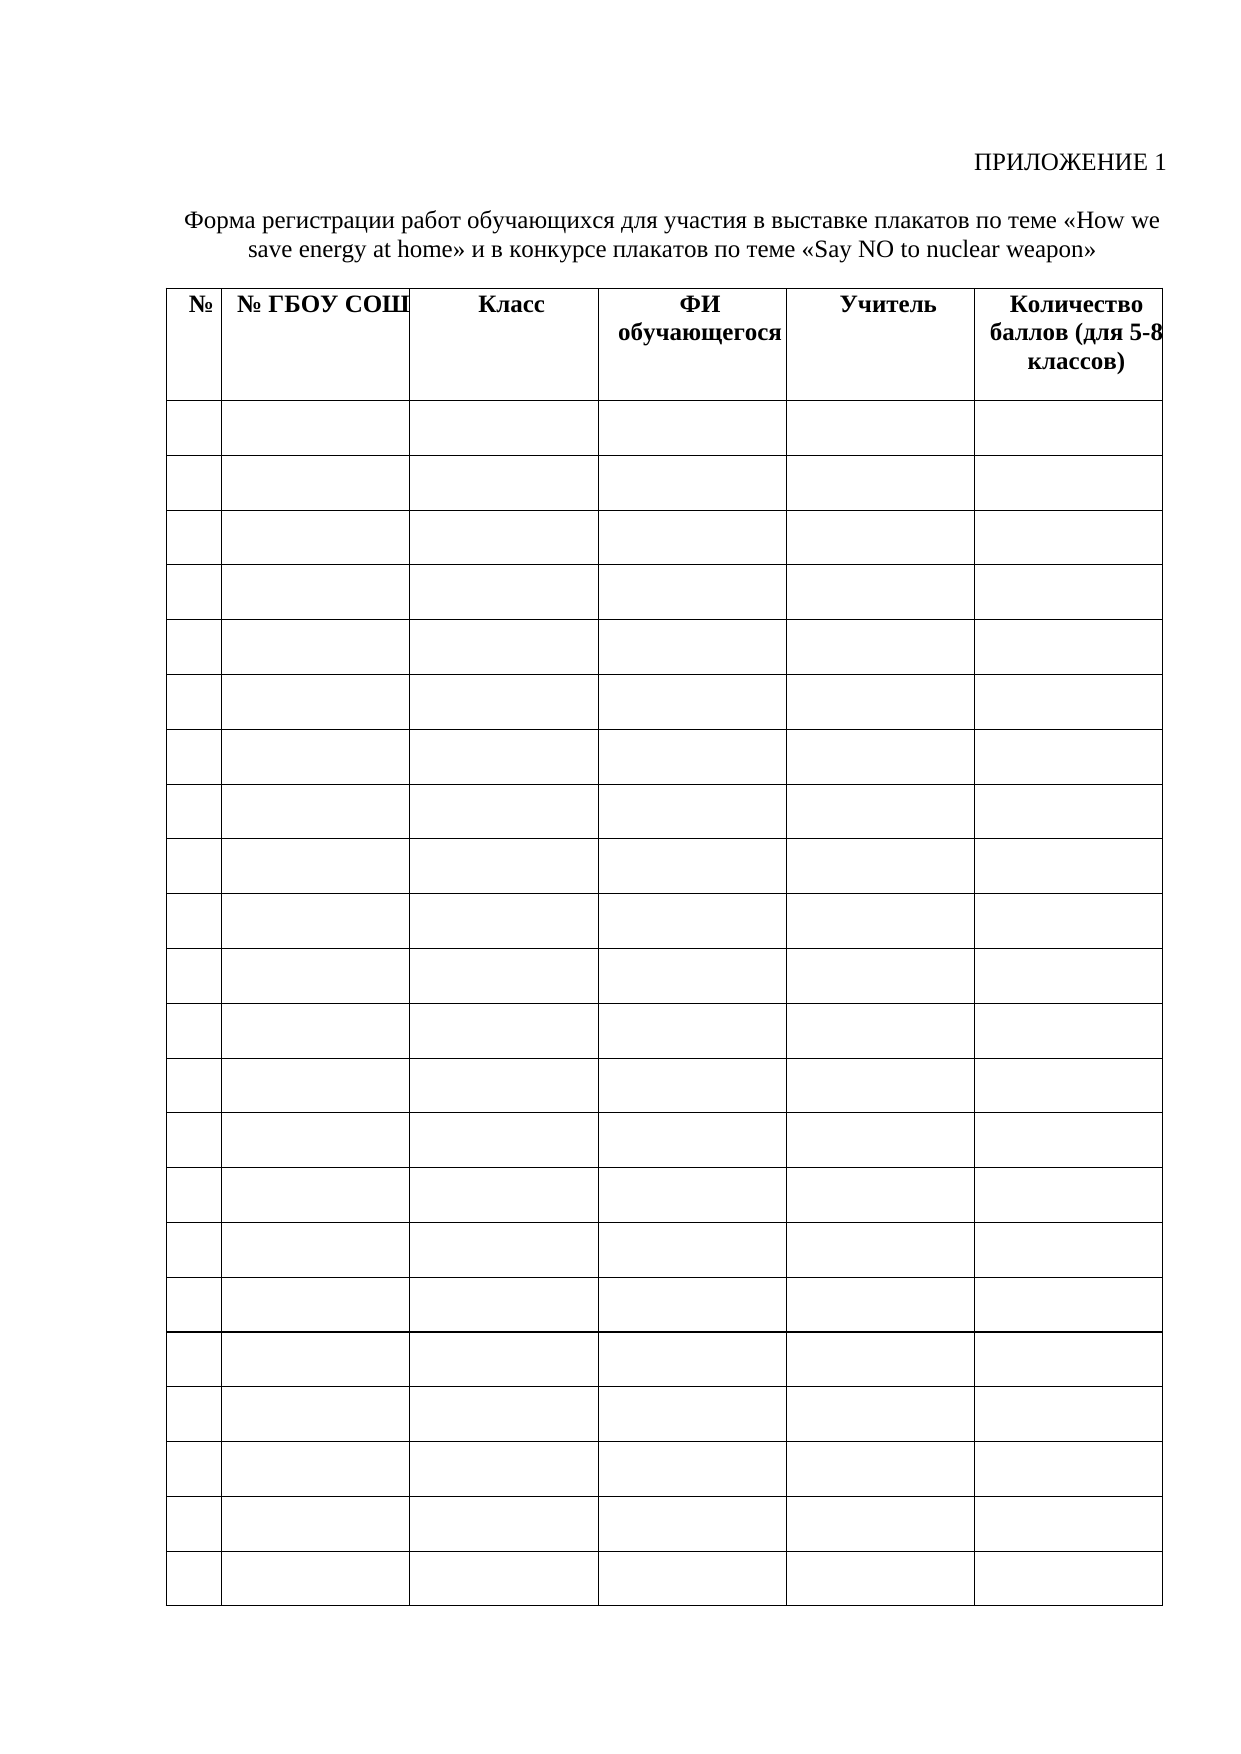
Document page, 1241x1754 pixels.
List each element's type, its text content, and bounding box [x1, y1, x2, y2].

table_cell [599, 730, 786, 783]
table_cell [599, 620, 786, 674]
table_cell [599, 839, 786, 893]
table_cell [975, 839, 1162, 893]
table_cell [222, 1442, 409, 1496]
table_cell [787, 565, 974, 619]
table_cell [975, 894, 1162, 948]
table_cell [599, 1552, 786, 1605]
table_cell [787, 401, 974, 455]
table_cell [975, 1442, 1162, 1496]
table_cell [222, 1497, 409, 1551]
table_header Количество баллов (для 5-8 классов) [975, 289, 1162, 400]
table_cell [222, 730, 409, 783]
table_cell [222, 1333, 409, 1386]
table_cell [410, 1497, 598, 1551]
table_cell [975, 675, 1162, 729]
table_cell [410, 401, 598, 455]
table_cell [167, 1059, 221, 1112]
table_cell [599, 565, 786, 619]
table_cell [787, 1168, 974, 1222]
table_header № [167, 289, 221, 400]
table_cell [599, 894, 786, 948]
table_cell [787, 894, 974, 948]
table_cell [222, 565, 409, 619]
table_cell [410, 894, 598, 948]
table_cell [787, 620, 974, 674]
table_cell [787, 1387, 974, 1441]
table_cell [975, 456, 1162, 509]
table_cell [599, 1278, 786, 1331]
table_cell [975, 1113, 1162, 1167]
table_cell [167, 565, 221, 619]
table_cell [787, 1442, 974, 1496]
table_cell [167, 1223, 221, 1277]
table_cell [599, 1442, 786, 1496]
table_cell [222, 1278, 409, 1331]
table_cell [167, 1004, 221, 1057]
table_cell [167, 675, 221, 729]
table_cell [599, 1333, 786, 1386]
table_cell [787, 456, 974, 509]
table_cell [167, 839, 221, 893]
table_cell [975, 949, 1162, 1003]
table_cell [167, 620, 221, 674]
table_cell [787, 1223, 974, 1277]
table_cell [787, 675, 974, 729]
table_cell [222, 456, 409, 509]
table_cell [410, 1552, 598, 1605]
table_cell [410, 1004, 598, 1057]
table_cell [410, 1113, 598, 1167]
table_cell [167, 1278, 221, 1331]
table_cell [167, 730, 221, 783]
table_cell [410, 1168, 598, 1222]
table_cell [222, 401, 409, 455]
table_cell [410, 1387, 598, 1441]
text Форма регистрации работ обучающихся для участия в выставке плакатов по теме «How we save energy at home» и в конкурсе плакатов по теме «Say NO to nuclear weapon» [177, 205, 1167, 263]
table_cell [222, 949, 409, 1003]
table_cell [787, 1113, 974, 1167]
table_header Учитель [787, 289, 974, 400]
table_cell [975, 620, 1162, 674]
table_cell [222, 1059, 409, 1112]
table_cell [787, 1333, 974, 1386]
table_cell [167, 1387, 221, 1441]
table_cell [975, 511, 1162, 564]
table_cell [787, 1278, 974, 1331]
table_cell [975, 1387, 1162, 1441]
table_cell [975, 1497, 1162, 1551]
table_cell [410, 1223, 598, 1277]
table_cell [222, 785, 409, 838]
table_cell [975, 1004, 1162, 1057]
table_cell [599, 1223, 786, 1277]
table_cell [599, 1387, 786, 1441]
table_cell [410, 839, 598, 893]
table_cell [167, 1333, 221, 1386]
table_cell [222, 1552, 409, 1605]
table_cell [975, 785, 1162, 838]
table_cell [167, 894, 221, 948]
table_cell [787, 730, 974, 783]
table_cell [167, 785, 221, 838]
table_cell [222, 894, 409, 948]
table_cell [599, 1497, 786, 1551]
table_cell [167, 1497, 221, 1551]
table_cell [222, 511, 409, 564]
table_cell [599, 675, 786, 729]
table_cell [222, 1223, 409, 1277]
table_cell [167, 949, 221, 1003]
table_cell [975, 1168, 1162, 1222]
table_cell [599, 949, 786, 1003]
table_header Класс [410, 289, 598, 400]
table_cell [222, 620, 409, 674]
table_cell [410, 675, 598, 729]
table_cell [975, 565, 1162, 619]
table_cell [167, 511, 221, 564]
table_cell [599, 456, 786, 509]
table_cell [787, 949, 974, 1003]
table_cell [787, 785, 974, 838]
table_cell [410, 949, 598, 1003]
table_cell [599, 785, 786, 838]
table_cell [222, 675, 409, 729]
table_cell [167, 456, 221, 509]
table_cell [599, 1004, 786, 1057]
table_cell [410, 1442, 598, 1496]
table_cell [410, 511, 598, 564]
table_cell [410, 785, 598, 838]
table_cell [599, 1113, 786, 1167]
table_cell [787, 1552, 974, 1605]
table_cell [975, 1333, 1162, 1386]
table_cell [787, 839, 974, 893]
table_cell [787, 1059, 974, 1112]
table_header № ГБОУ СОШ [222, 289, 409, 400]
table_cell [975, 1223, 1162, 1277]
table_cell [410, 456, 598, 509]
table_cell [222, 1168, 409, 1222]
table_cell [599, 1168, 786, 1222]
text ПРИЛОЖЕНИЕ 1 [177, 147, 1167, 176]
table_cell [167, 401, 221, 455]
table_cell [410, 1333, 598, 1386]
table_cell [599, 1059, 786, 1112]
table_cell [222, 1004, 409, 1057]
table_cell [167, 1552, 221, 1605]
table_cell [222, 1387, 409, 1441]
table_cell [787, 1497, 974, 1551]
table_cell [410, 1278, 598, 1331]
table_cell [410, 620, 598, 674]
table_header ФИ обучающегося [599, 289, 786, 400]
table_cell [787, 1004, 974, 1057]
table_cell [167, 1442, 221, 1496]
table_cell [167, 1113, 221, 1167]
table_cell [410, 730, 598, 783]
table_cell [167, 1168, 221, 1222]
table_cell [975, 1278, 1162, 1331]
table_cell [599, 401, 786, 455]
table_cell [787, 511, 974, 564]
table_cell [410, 565, 598, 619]
table_cell [975, 1059, 1162, 1112]
table_cell [975, 1552, 1162, 1605]
table_cell [222, 839, 409, 893]
table_cell [975, 730, 1162, 783]
table_cell [410, 1059, 598, 1112]
table_cell [599, 511, 786, 564]
table_cell [975, 401, 1162, 455]
table_cell [222, 1113, 409, 1167]
